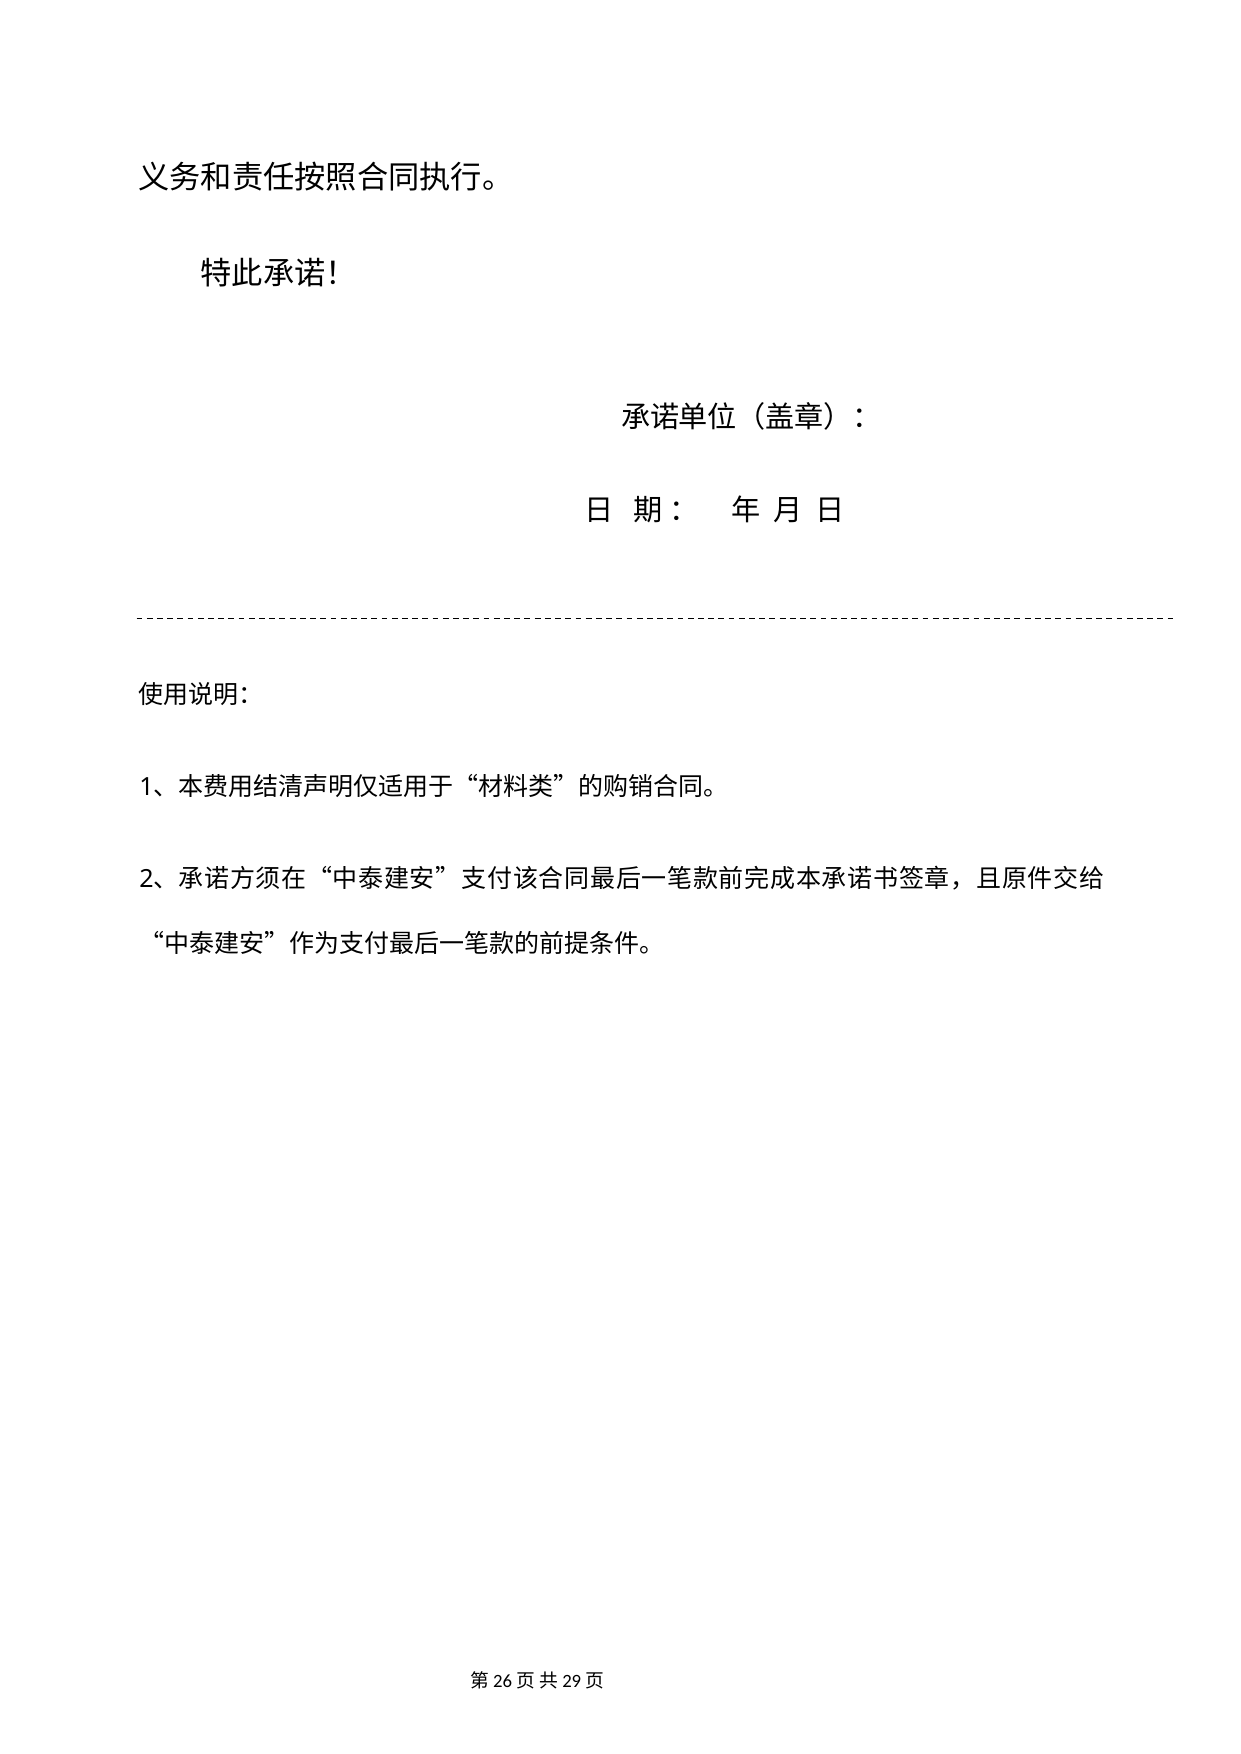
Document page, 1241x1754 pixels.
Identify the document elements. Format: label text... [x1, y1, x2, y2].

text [138, 143, 1096, 208]
text 使用说明： [138, 660, 1104, 725]
text 特此承诺！ [200, 238, 1104, 303]
text 承诺单位（盖章）： [136, 382, 1104, 447]
list 承诺方须在“中泰建安”支付该合同最后一笔款前完成本承诺书签章，且原件交给“中泰建安”作为支付最后一笔款的前提条件。 [139, 844, 1104, 974]
text 日 期 ： 年 月 日 [136, 475, 1104, 540]
list 本费用结清声明仅适用于“材料类”的购销合同。 [139, 752, 1104, 817]
